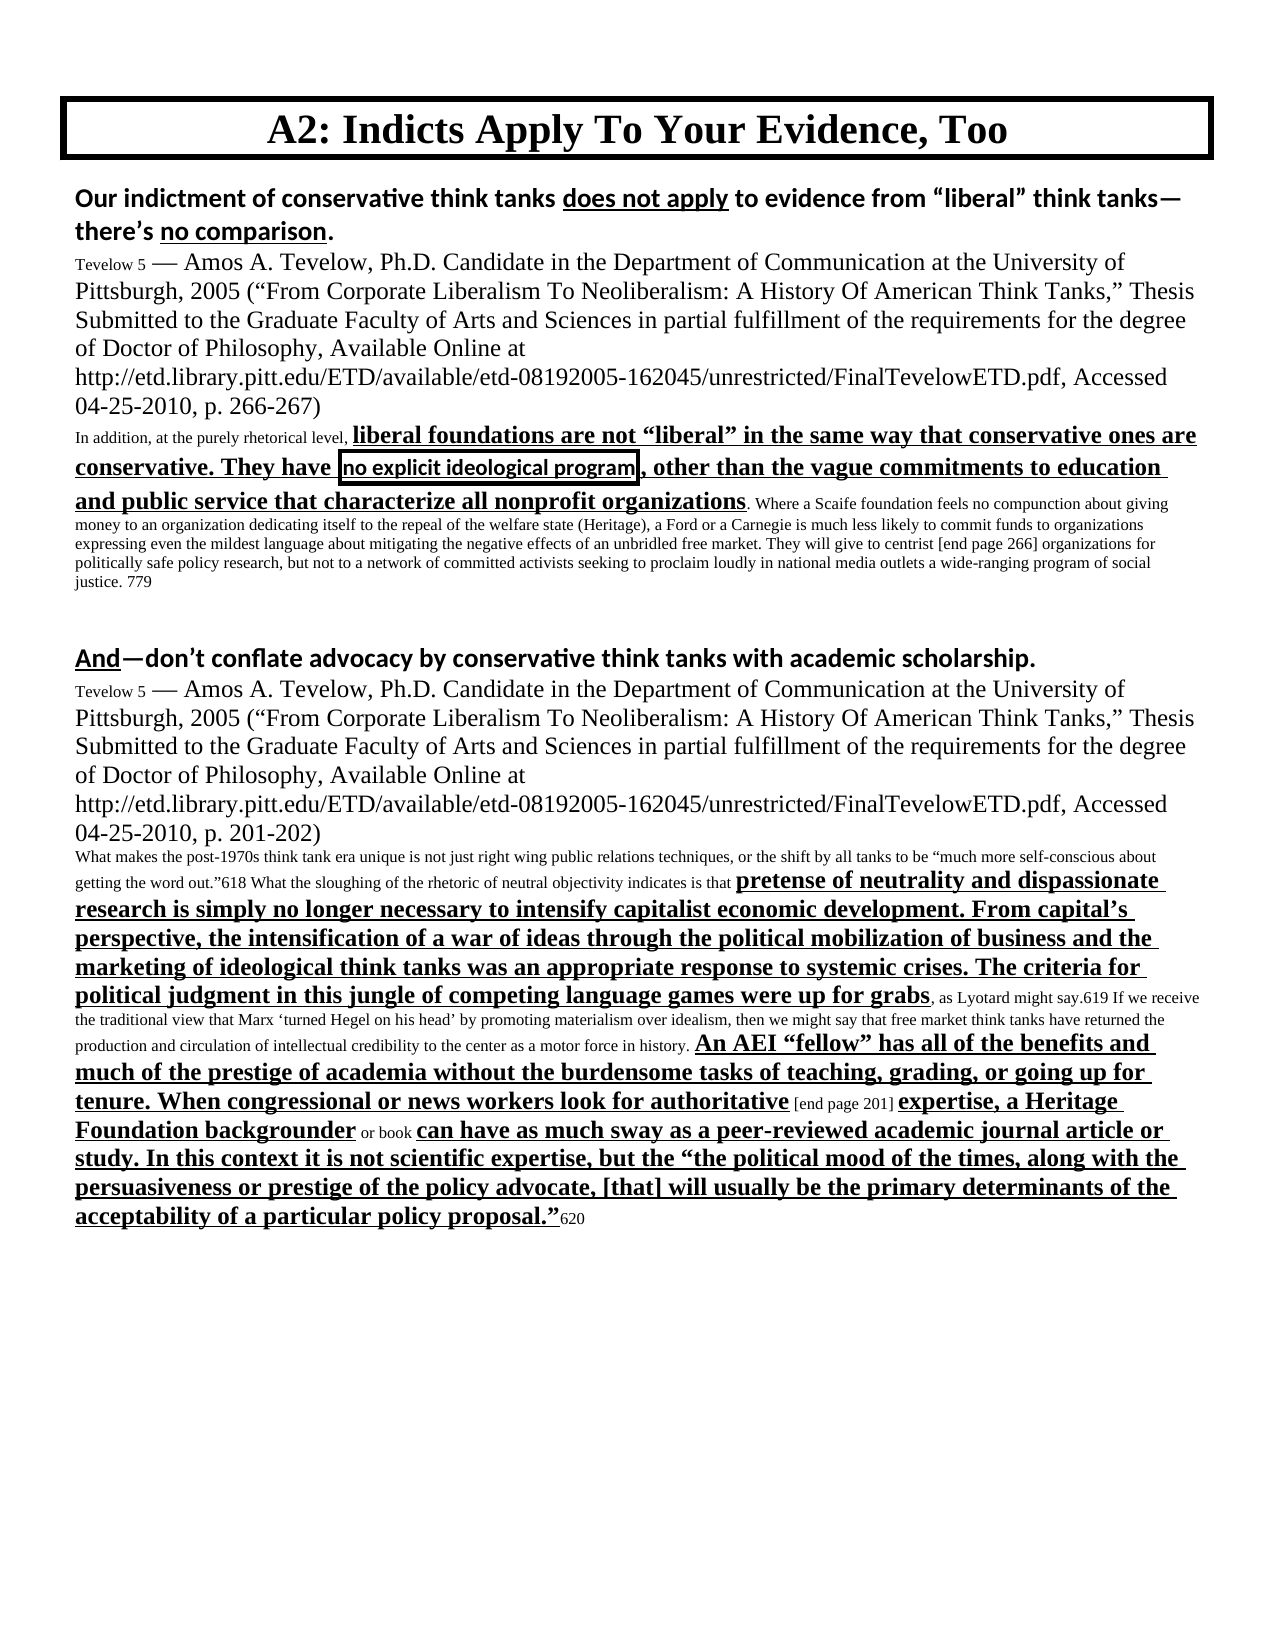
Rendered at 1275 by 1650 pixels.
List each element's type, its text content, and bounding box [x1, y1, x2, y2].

text Tevelow 5 — Amos A. Tevelow, Ph.D. Candidate in the Department of Communication at the University of Pittsburgh, 2005 (“From Corporate Liberalism To Neoliberalism: A History Of American Think Tanks,” Thesis Submitted to the Graduate Faculty of Arts and Sciences in partial fulfillment of the requirements for the degree of Doctor of Philosophy, Available Online at http://etd.library.pitt.edu/ETD/available/etd-08192005-162045/unrestricted/FinalTevelowETD.pdf, Accessed 04-25-2010, p. 201-202) [75, 674, 1200, 846]
subtitle And—don’t conflate advocacy by conservative think tanks with academic scholarship. [75, 641, 1200, 674]
text In addition, at the purely rhetorical level, liberal foundations are not “liberal” in the same way that conservative ones are conservative. They have no explicit ideological program, other than the vague commitments to education and public service that characterize all nonprofit organizations. Where a Scaife foundation feels no compunction about giving money to an organization dedicating itself to the repeal of the welfare state (Heritage), a Ford or a Carnegie is much less likely to commit funds to organizations expressing even the mildest language about mitigating the negative effects of an unbridled free market. They will give to centrist [end page 266] organizations for politically safe policy research, but not to a network of committed activists seeking to proclaim loudly in national media outlets a wide-ranging program of social justice. 779 [75, 420, 1200, 591]
subtitle Our indictment of conservative think tanks does not apply to evidence from “liberal” think tanks—there’s no comparison. [75, 181, 1200, 247]
text Tevelow 5 — Amos A. Tevelow, Ph.D. Candidate in the Department of Communication at the University of Pittsburgh, 2005 (“From Corporate Liberalism To Neoliberalism: A History Of American Think Tanks,” Thesis Submitted to the Graduate Faculty of Arts and Sciences in partial fulfillment of the requirements for the degree of Doctor of Philosophy, Available Online at http://etd.library.pitt.edu/ETD/available/etd-08192005-162045/unrestricted/FinalTevelowETD.pdf, Accessed 04-25-2010, p. 266-267) [75, 247, 1200, 420]
subtitle A2: Indicts Apply To Your Evidence, Too [67, 102, 1208, 154]
text What makes the post-1970s think tank era unique is not just right wing public relations techniques, or the shift by all tanks to be “much more self-conscious about getting the word out.”618 What the sloughing of the rhetoric of neutral objectivity indicates is that pretense of neutrality and dispassionate research is simply no longer necessary to intensify capitalist economic development. From capital’s perspective, the intensification of a war of ideas through the political mobilization of business and the marketing of ideological think tanks was an appropriate response to systemic crises. The criteria for political judgment in this jungle of competing language games were up for grabs, as Lyotard might say.619 If we receive the traditional view that Marx ‘turned Hegel on his head’ by promoting materialism over idealism, then we might say that free market think tanks have returned the production and circulation of intellectual credibility to the center as a motor force in history. An AEI “fellow” has all of the benefits and much of the prestige of academia without the burdensome tasks of teaching, grading, or going up for tenure. When congressional or news workers look for authoritative [end page 201] expertise, a Heritage Foundation backgrounder or book can have as much sway as a peer-reviewed academic journal article or study. In this context it is not scientific expertise, but the “the political mood of the times, along with the persuasiveness or prestige of the policy advocate, [that] will usually be the primary determinants of the acceptability of a particular policy proposal.”620 [75, 846, 1200, 1230]
